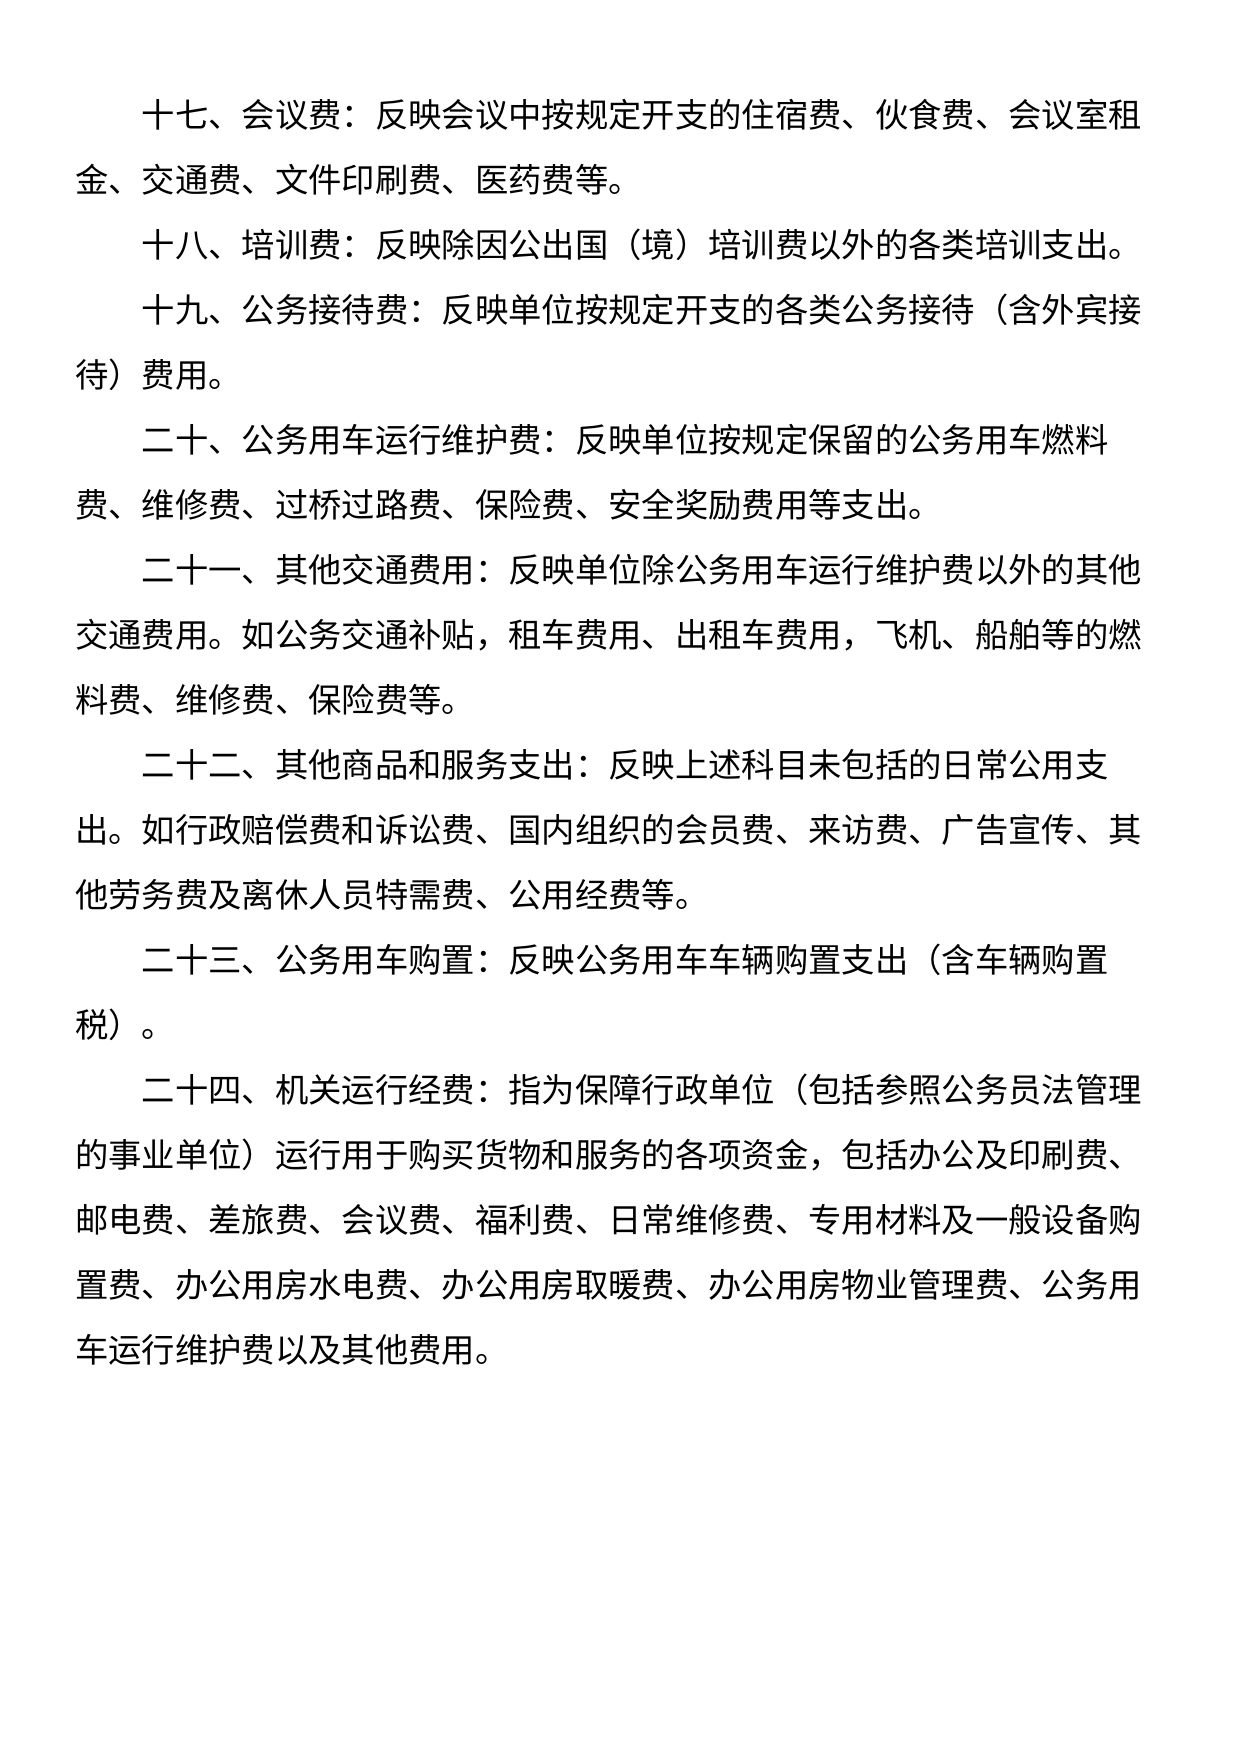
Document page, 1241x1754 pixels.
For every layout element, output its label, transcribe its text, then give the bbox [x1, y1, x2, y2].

text 二十三、公务用车购置：反映公务用车车辆购置支出（含车辆购置税）。 [75, 926, 1165, 1056]
text 二十、公务用车运行维护费：反映单位按规定保留的公务用车燃料费、维修费、过桥过路费、保险费、安全奖励费用等支出。 [75, 406, 1165, 536]
text 十九、公务接待费：反映单位按规定开支的各类公务接待（含外宾接待）费用。 [75, 276, 1165, 406]
text 十七、会议费：反映会议中按规定开支的住宿费、伙食费、会议室租金、交通费、文件印刷费、医药费等。 [75, 81, 1165, 211]
text 二十二、其他商品和服务支出：反映上述科目未包括的日常公用支出。如行政赔偿费和诉讼费、国内组织的会员费、来访费、广告宣传、其他劳务费及离休人员特需费、公用经费等。 [75, 731, 1165, 926]
text 二十一、其他交通费用：反映单位除公务用车运行维护费以外的其他交通费用。如公务交通补贴，租车费用、出租车费用，飞机、船舶等的燃料费、维修费、保险费等。 [75, 536, 1165, 731]
text 二十四、机关运行经费：指为保障行政单位（包括参照公务员法管理的事业单位）运行用于购买货物和服务的各项资金，包括办公及印刷费、邮电费、差旅费、会议费、福利费、日常维修费、专用材料及一般设备购置费、办公用房水电费、办公用房取暖费、办公用房物业管理费、公务用车运行维护费以及其他费用。 [75, 1056, 1165, 1381]
text 十八、培训费：反映除因公出国（境）培训费以外的各类培训支出。 [75, 211, 1165, 276]
